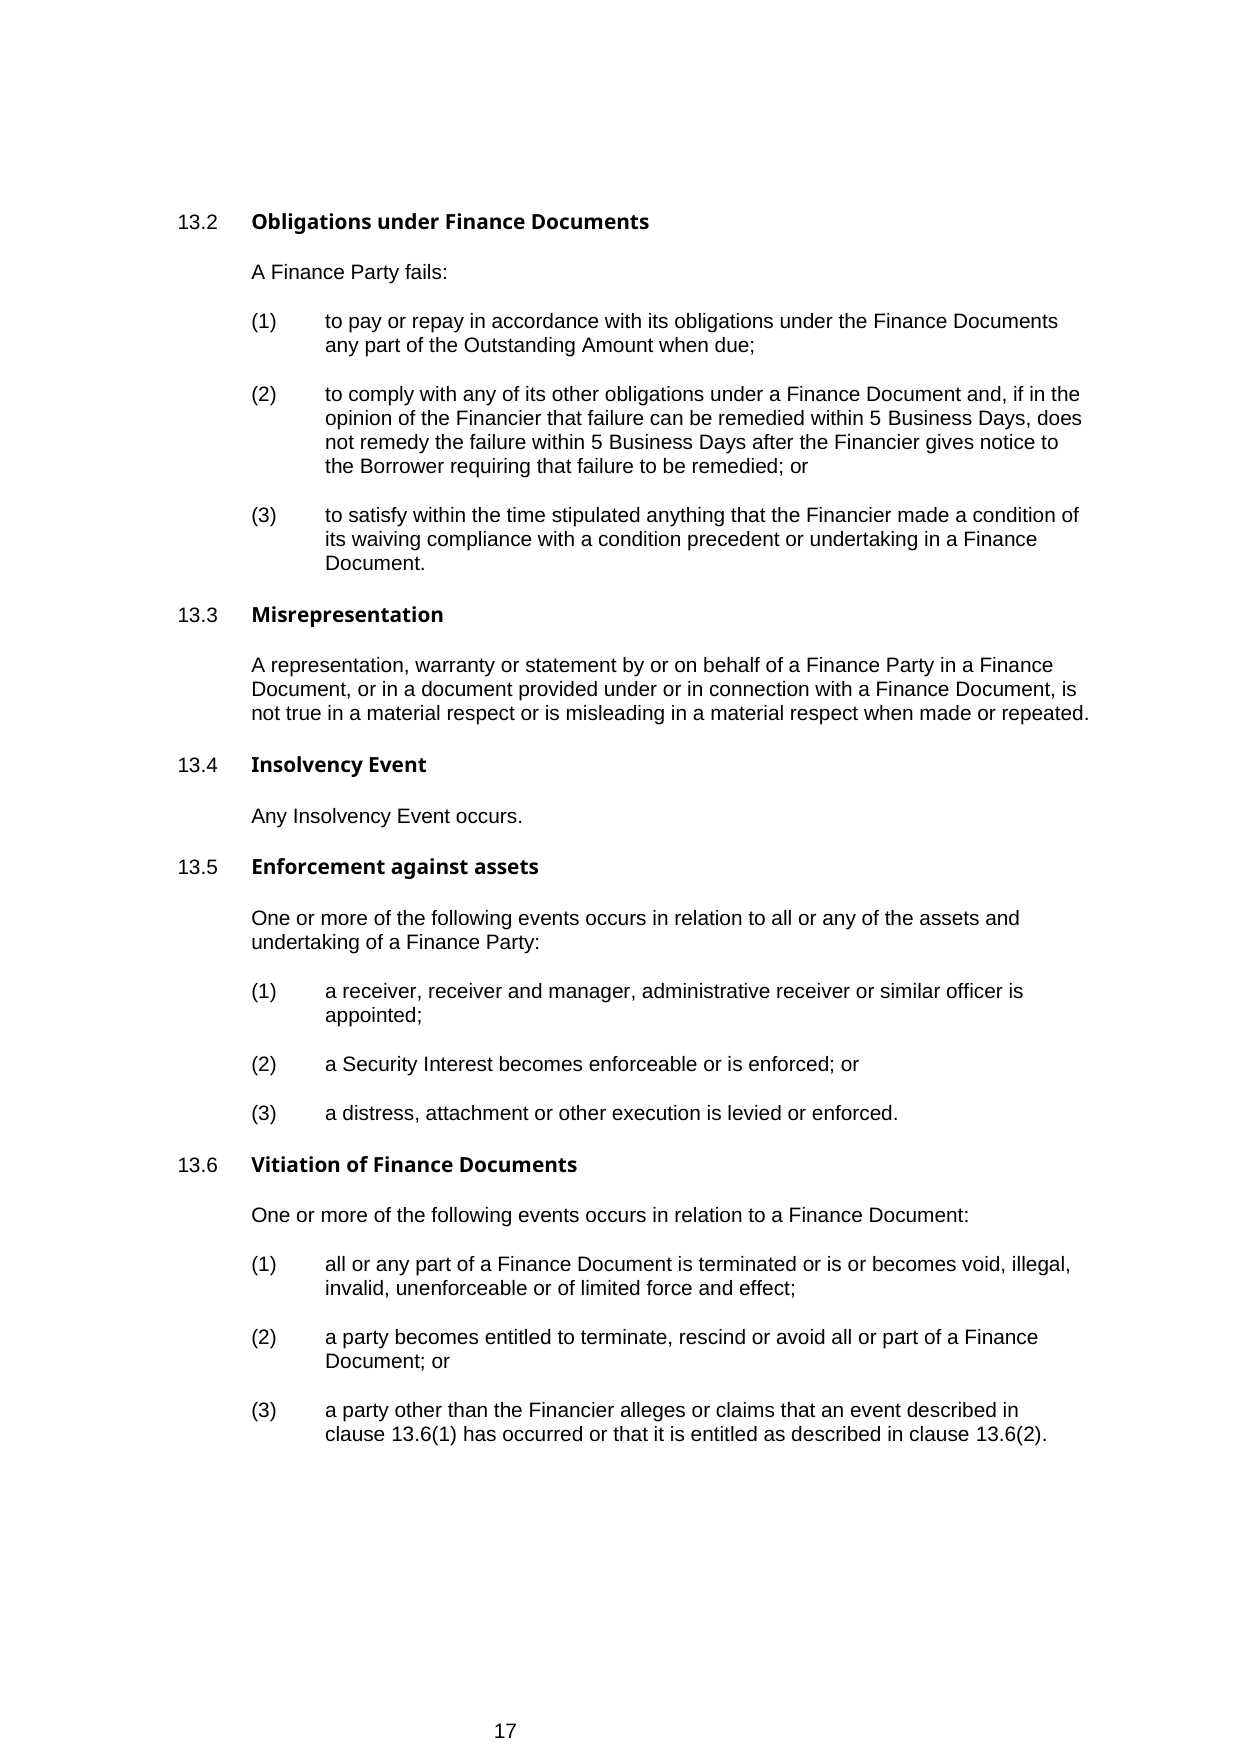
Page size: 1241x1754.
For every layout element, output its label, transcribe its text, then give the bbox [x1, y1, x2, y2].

subtitle to pay or repay in accordance with its obligations under the Finance Documents any part of the Outstanding Amount when due; [251, 309, 1092, 357]
text Any Insolvency Event occurs. [251, 803, 1092, 827]
subtitle to comply with any of its other obligations under a Finance Document and, if in the opinion of the Financier that failure can be remedied within 5 Business Days, does not remedy the failure within 5 Business Days after the Financier gives notice to the Borrower requiring that failure to be remedied; or [251, 382, 1092, 478]
text One or more of the following events occurs in relation to all or any of the assets and undertaking of a Finance Party: [251, 906, 1092, 954]
subtitle a party becomes entitled to terminate, rescind or avoid all or part of a Finance Document; or [251, 1325, 1092, 1373]
subtitle a receiver, receiver and manager, administrative receiver or similar officer is appointed; [251, 979, 1092, 1027]
subtitle a party other than the Financier alleges or claims that an event described in clause 13.6(1) has occurred or that it is entitled as described in clause 13.6(2). [251, 1398, 1092, 1446]
text One or more of the following events occurs in relation to a Finance Document: [251, 1203, 1092, 1227]
subtitle a Security Interest becomes enforceable or is enforced; or [251, 1052, 1092, 1076]
subtitle to satisfy within the time stipulated anything that the Financier made a condition of its waiving compliance with a condition precedent or undertaking in a Finance Document. [251, 503, 1092, 575]
text A representation, warranty or statement by or on behalf of a Finance Party in a Finance Document, or in a document provided under or in connection with a Finance Document, is not true in a material respect or is misleading in a material respect when made or repeated. [251, 653, 1092, 725]
text A Finance Party fails: [251, 260, 1092, 284]
subtitle Obligations under Finance Documents [177, 207, 1092, 235]
subtitle a distress, attachment or other execution is levied or enforced. [251, 1101, 1092, 1125]
subtitle Vitiation of Finance Documents [177, 1150, 1092, 1178]
subtitle all or any part of a Finance Document is terminated or is or becomes void, illegal, invalid, unenforceable or of limited force and effect; [251, 1252, 1092, 1300]
subtitle Misrepresentation [177, 600, 1092, 628]
subtitle Enforcement against assets [177, 852, 1092, 881]
subtitle Insolvency Event [177, 750, 1092, 778]
